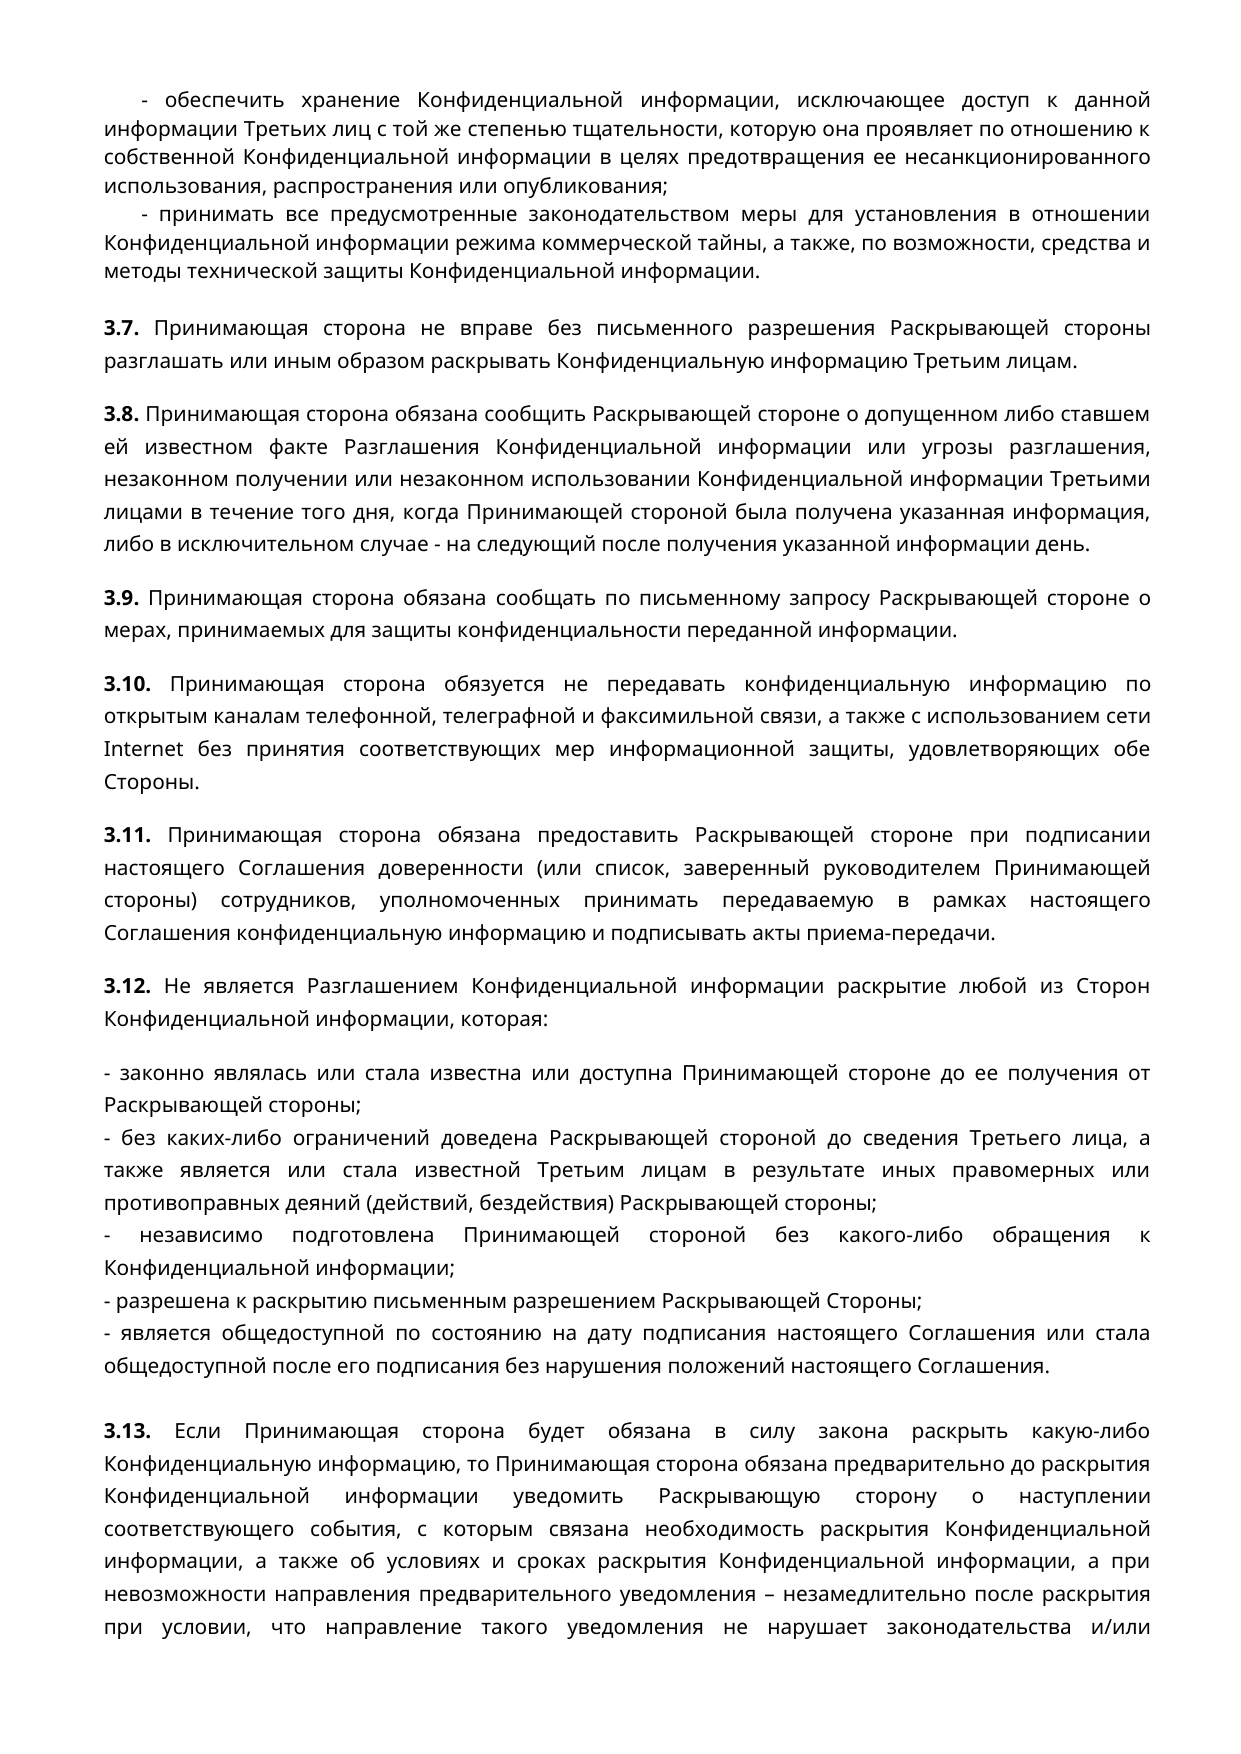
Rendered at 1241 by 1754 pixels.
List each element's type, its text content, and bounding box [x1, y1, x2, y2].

text 3.8. Принимающая сторона обязана сообщить Раскрывающей стороне о допущенном либо ставшем ей известном факте Разглашения Конфиденциальной информации или угрозы разглашения, незаконном получении или незаконном использовании Конфиденциальной информации Третьими лицами в течение того дня, когда Принимающей стороной была получена указанная информация, либо в исключительном случае - на следующий после получения указанной информации день. [103, 399, 1152, 558]
text 3.9. Принимающая сторона обязана сообщать по письменному запросу Раскрывающей стороне о мерах, принимаемых для защиты конфиденциальности переданной информации. [103, 583, 1152, 644]
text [103, 1416, 1152, 1640]
text 3.12. Не является Разглашением Конфиденциальной информации раскрытие любой из Сторон Конфиденциальной информации, которая: [103, 972, 1152, 1033]
text - разрешена к раскрытию письменным разрешением Раскрывающей Стороны; [103, 1286, 1152, 1314]
text - независимо подготовлена Принимающей стороной без какого-либо обращения к Конфиденциальной информации; [103, 1221, 1152, 1282]
text - без каких-либо ограничений доведена Раскрывающей стороной до сведения Третьего лица, а также является или стала известной Третьим лицам в результате иных правомерных или противоправных деяний (действий, бездействия) Раскрывающей стороны; [103, 1123, 1152, 1216]
text 3.7. Принимающая сторона не вправе без письменного разрешения Раскрывающей стороны разглашать или иным образом раскрывать Конфиденциальную информацию Третьим лицам. [103, 313, 1152, 374]
text 3.11. Принимающая сторона обязана предоставить Раскрывающей стороне при подписании настоящего Соглашения доверенности (или список, заверенный руководителем Принимающей стороны) сотрудников, уполномоченных принимать передаваемую в рамках настоящего Соглашения конфиденциальную информацию и подписывать акты приема-передачи. [103, 820, 1152, 947]
text - законно являлась или стала известна или доступна Принимающей стороне до ее получения от Раскрывающей стороны; [103, 1058, 1152, 1119]
text - является общедоступной по состоянию на дату подписания настоящего Соглашения или стала общедоступной после его подписания без нарушения положений настоящего Соглашения. [103, 1318, 1152, 1379]
list - принимать все предусмотренные законодательством меры для установления в отношении Конфиденциальной информации режима коммерческой тайны, а также, по возможности, средства и методы технической защиты Конфиденциальной информации. [103, 199, 1152, 285]
list - обеспечить хранение Конфиденциальной информации, исключающее доступ к данной информации Третьих лиц с той же степенью тщательности, которую она проявляет по отношению к собственной Конфиденциальной информации в целях предотвращения ее несанкционированного использования, распространения или опубликования; [103, 86, 1152, 199]
text 3.10. Принимающая сторона обязуется не передавать конфиденциальную информацию по открытым каналам телефонной, телеграфной и факсимильной связи, а также с использованием сети Internet без принятия соответствующих мер информационной защиты, удовлетворяющих обе Стороны. [103, 669, 1152, 795]
